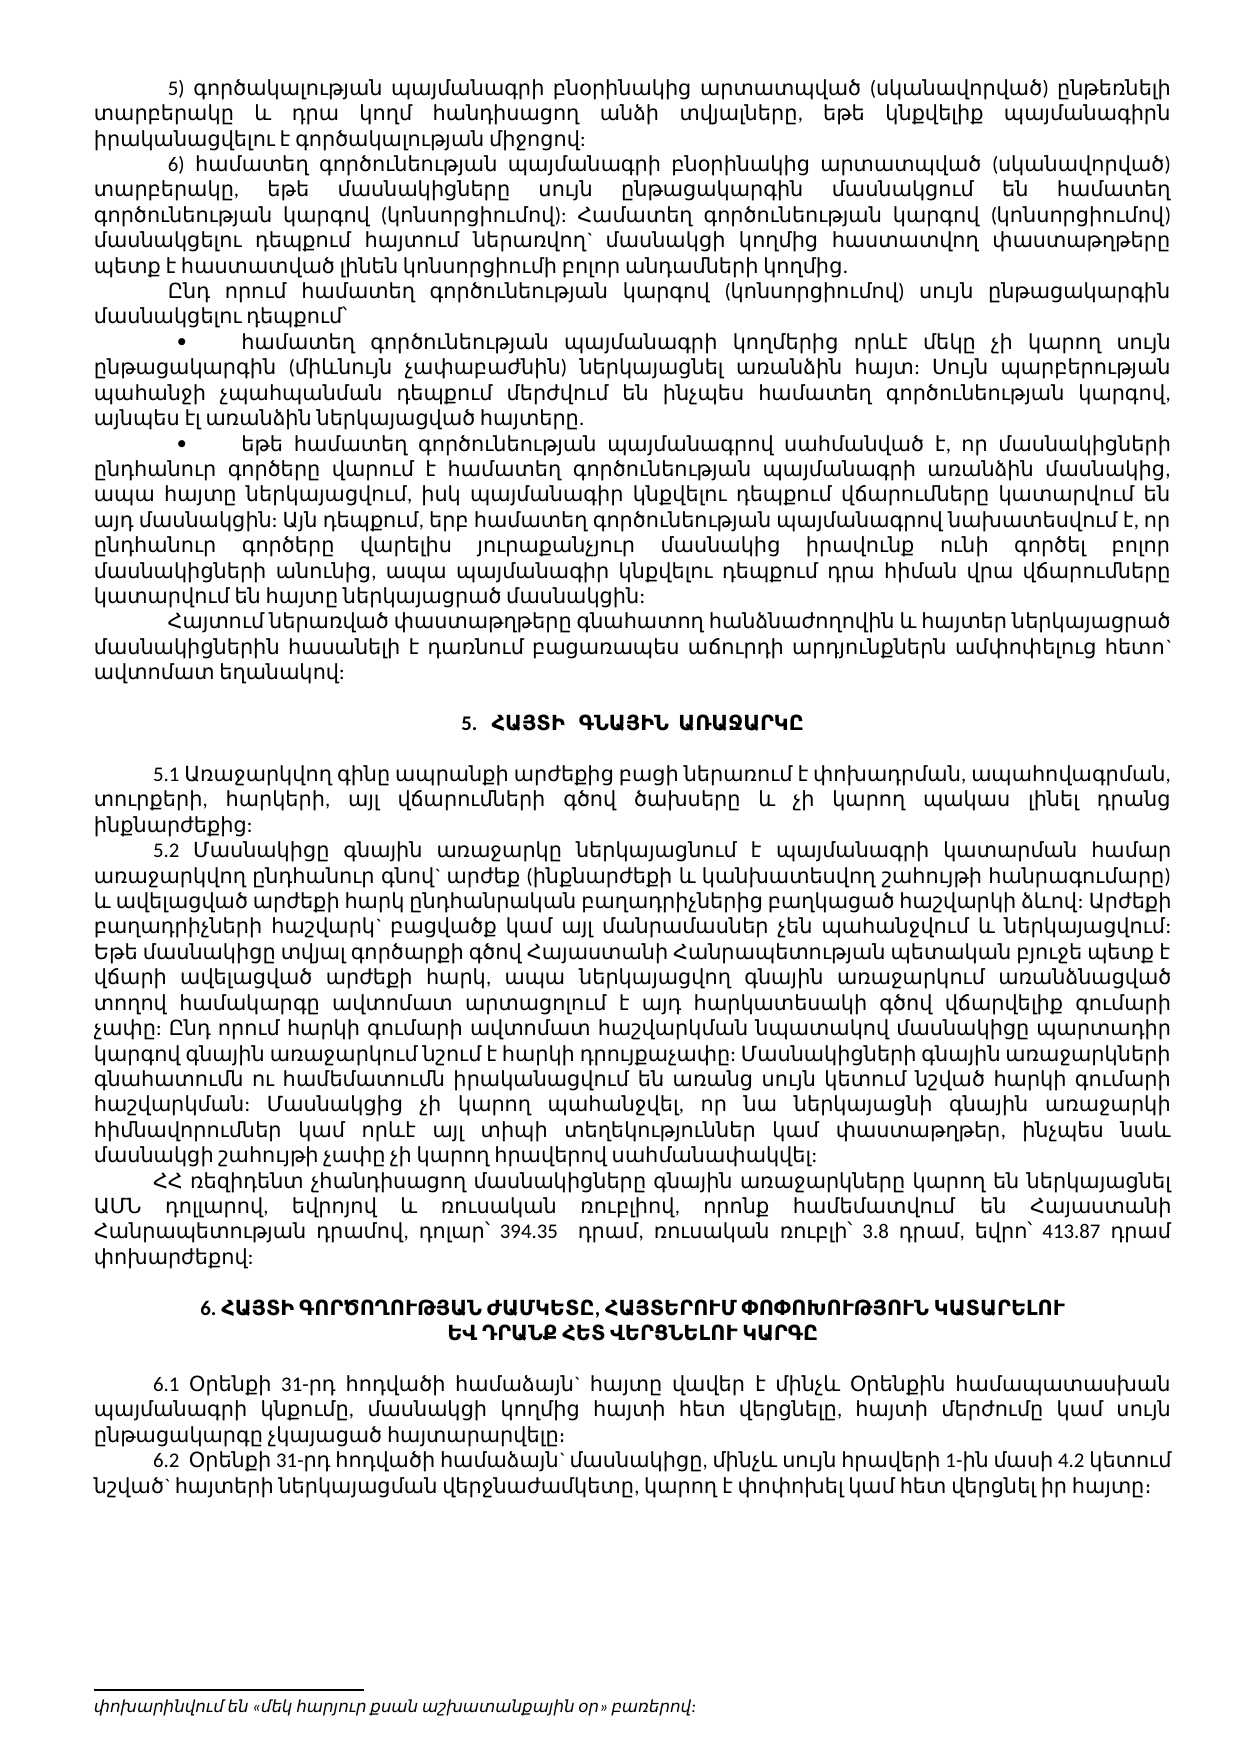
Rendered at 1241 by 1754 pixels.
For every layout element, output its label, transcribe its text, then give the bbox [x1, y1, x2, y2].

text 6.2 Օրենքի 31-րդ հոդվածի համաձայն` մասնակիցը, մինչև սույն հրավերի 1-ին մասի 4.2 կետում նշված` հայտերի ներկայացման վերջնաժամկետը, կարող է փոփոխել կամ հետ վերցնել իր հայտը։ [94, 1447, 1171, 1498]
text 5. ՀԱՅՏԻ ԳՆԱՅԻՆ ԱՌԱՋԱՐԿԸ [94, 710, 1171, 736]
text 5.1 Առաջարկվող գինը ապրանքի արժեքից բացի ներառում է փոխադրման, ապահովագրման, տուրքերի, հարկերի, այլ վճարումների գծով ծախսերը և չի կարող պակաս լինել դրանց ինքնարժեքից: [94, 761, 1171, 837]
text 5) գործակալության պայմանագրի բնօրինակից արտատպված (սկանավորված) ընթեռնելի տարբերակը և դրա կողմ հանդիսացող անձի տվյալները, եթե կնքվելիք պայմանագիրն իրականացվելու է գործակալության միջոցով: [94, 75, 1171, 151]
text 6. ՀԱՅՏԻ ԳՈՐԾՈՂՈՒԹՅԱՆ ԺԱՄԿԵՏԸ, ՀԱՅՏԵՐՈՒՄ ՓՈՓՈԽՈՒԹՅՈՒՆ ԿԱՏԱՐԵԼՈՒ [94, 1295, 1171, 1320]
list եթե համատեղ գործունեության պայմանագրով սահմանված է, որ մասնակիցների ընդհանուր գործերը վարում է համատեղ գործունեության պայմանագրի առանձին մասնակից, ապա հայտը ներկայացվում, իսկ պայմանագիր կնքվելու դեպքում վճարումները կատարվում են այդ մասնակցին: Այն դեպքում, երբ համատեղ գործունեության պայմանագրով նախատեսվում է, որ ընդհանուր գործերը վարելիս յուրաքանչյուր մասնակից իրավունք ունի գործել բոլոր մասնակիցների անունից, ապա պայմանագիր կնքվելու դեպքում դրա հիման վրա վճարումները կատարվում են հայտը ներկայացրած մասնակցին: [94, 431, 1171, 609]
text 6) համատեղ գործունեության պայմանագրի բնօրինակից արտատպված (սկանավորված) տարբերակը, եթե մասնակիցները սույն ընթացակարգին մասնակցում են համատեղ գործունեության կարգով (կոնսորցիումով): Համատեղ գործունեության կարգով (կոնսորցիումով) մասնակցելու դեպքում հայտում ներառվող` մասնակցի կողմից հաստատվող փաստաթղթերը պետք է հաստատված լինեն կոնսորցիումի բոլոր անդամների կողմից. [94, 151, 1171, 278]
text ԵՎ ԴՐԱՆՔ ՀԵՏ ՎԵՐՑՆԵԼՈՒ ԿԱՐԳԸ [94, 1320, 1171, 1346]
list համատեղ գործունեության պայմանագրի կողմերից որևէ մեկը չի կարող սույն ընթացակարգին (միևնույն չափաբաժնին) ներկայացնել առանձին հայտ: Սույն պարբերության պահանջի չպահպանման դեպքում մերժվում են ինչպես համատեղ գործունեության կարգով, այնպես էլ առանձին ներկայացված հայտերը. [94, 329, 1171, 431]
text Հայտում ներառված փաստաթղթերը գնահատող հանձնաժողովին և հայտեր ներկայացրած մասնակիցներին հասանելի է դառնում բացառապես աճուրդի արդյունքներն ամփոփելուց հետո` ավտոմատ եղանակով: [94, 609, 1171, 685]
text 5.2 Մասնակիցը գնային առաջարկը ներկայացնում է պայմանագրի կատարման համար առաջարկվող ընդհանուր գնով` արժեք (ինքնարժեքի և կանխատեսվող շահույթի հանրագումարը) և ավելացված արժեքի հարկ ընդհանրական բաղադրիչներից բաղկացած հաշվարկի ձևով: Արժեքի բաղադրիչների հաշվարկ` բացվածք կամ այլ մանրամասներ չեն պահանջվում և ներկայացվում: Եթե մասնակիցը տվյալ գործարքի գծով Հայաստանի Հանրապետության պետական բյուջե պետք է վճարի ավելացված արժեքի հարկ, ապա ներկայացվող գնային առաջարկում առանձնացված տողով համակարգը ավտոմատ արտացոլում է այդ հարկատեսակի գծով վճարվելիք գումարի չափը: Ընդ որում հարկի գումարի ավտոմատ հաշվարկման նպատակով մասնակիցը պարտադիր կարգով գնային առաջարկում նշում է հարկի դրույքաչափը: Մասնակիցների գնային առաջարկների գնահատումն ու համեմատումն իրականացվում են առանց սույն կետում նշված հարկի գումարի հաշվարկման: Մասնակցից չի կարող պահանջվել, որ նա ներկայացնի գնային առաջարկի հիմնավորումներ կամ որևէ այլ տիպի տեղեկություններ կամ փաստաթղթեր, ինչպես նաև մասնակցի շահույթի չափը չի կարող հրավերով սահմանափակվել: [94, 837, 1171, 1168]
text 6.1 Օրենքի 31-րդ հոդվածի համաձայն` հայտը վավեր է մինչև Օրենքին համապատասխան պայմանագրի կնքումը, մասնակցի կողմից հայտի հետ վերցնելը, հայտի մերժումը կամ սույն ընթացակարգը չկայացած հայտարարվելը։ [94, 1371, 1171, 1447]
text ՀՀ ռեզիդենտ չհանդիսացող մասնակիցները գնային առաջարկները կարող են ներկայացնել ԱՄՆ դոլլարով, եվրոյով և ռուսական ռուբլիով, որոնք համեմատվում են Հայաստանի Հանրապետության դրամով, դոլար՝ 394.35 դրամ, ռուսական ռուբլի՝ 3.8 դրամ, եվրո՝ 413.87 դրամ փոխարժեքով: [94, 1168, 1171, 1269]
text Ընդ որում համատեղ գործունեության կարգով (կոնսորցիումով) սույն ընթացակարգին մասնակցելու դեպքում՝ [94, 278, 1171, 329]
